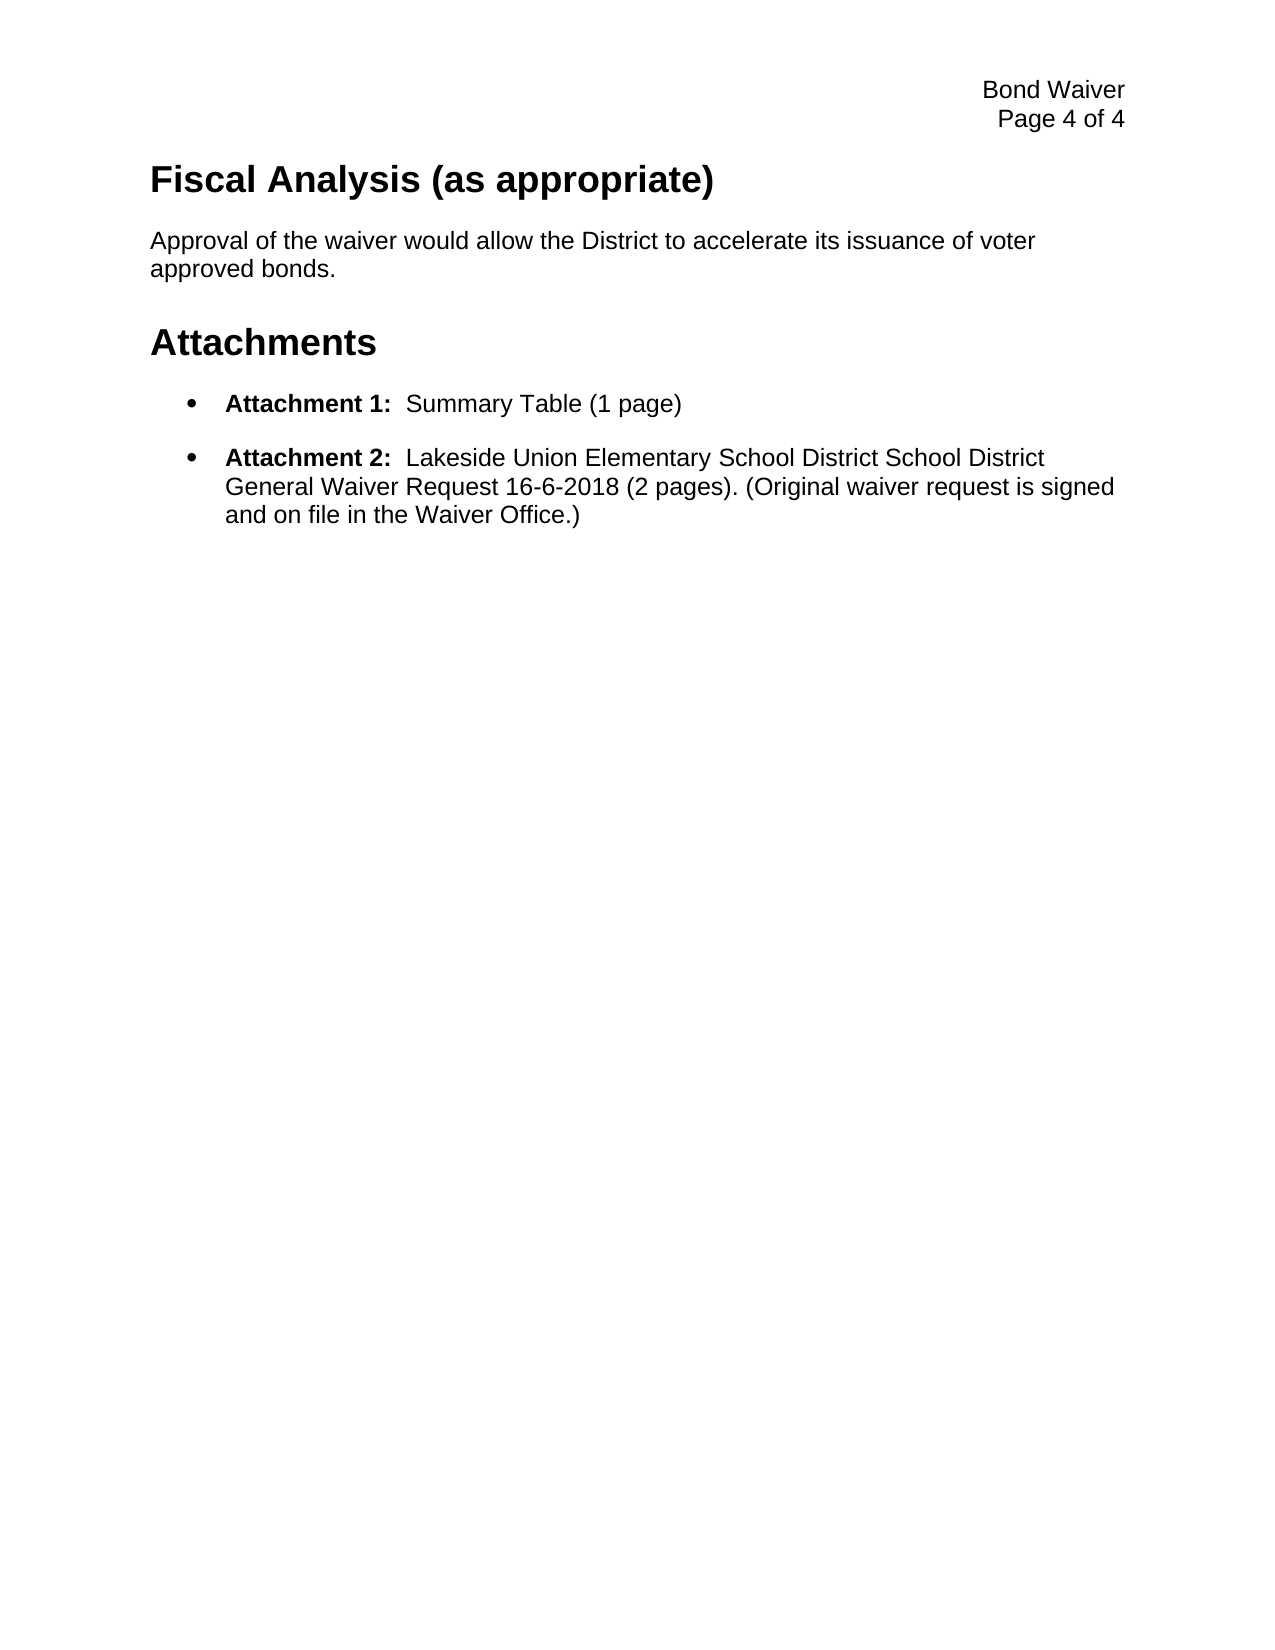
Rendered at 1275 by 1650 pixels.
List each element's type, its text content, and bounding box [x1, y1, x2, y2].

text Approval of the waiver would allow the District to accelerate its issuance of voter approved bonds. [150, 226, 1125, 283]
list Attachment 1: Summary Table (1 page) [187, 389, 1125, 418]
subtitle Fiscal Analysis (as appropriate) [150, 157, 1125, 201]
subtitle Attachments [150, 321, 1125, 364]
list Attachment 2: Lakeside Union Elementary School District School District General Waiver Request 16-6-2018 (2 pages). (Original waiver request is signed and on file in the Waiver Office.) [187, 443, 1125, 529]
